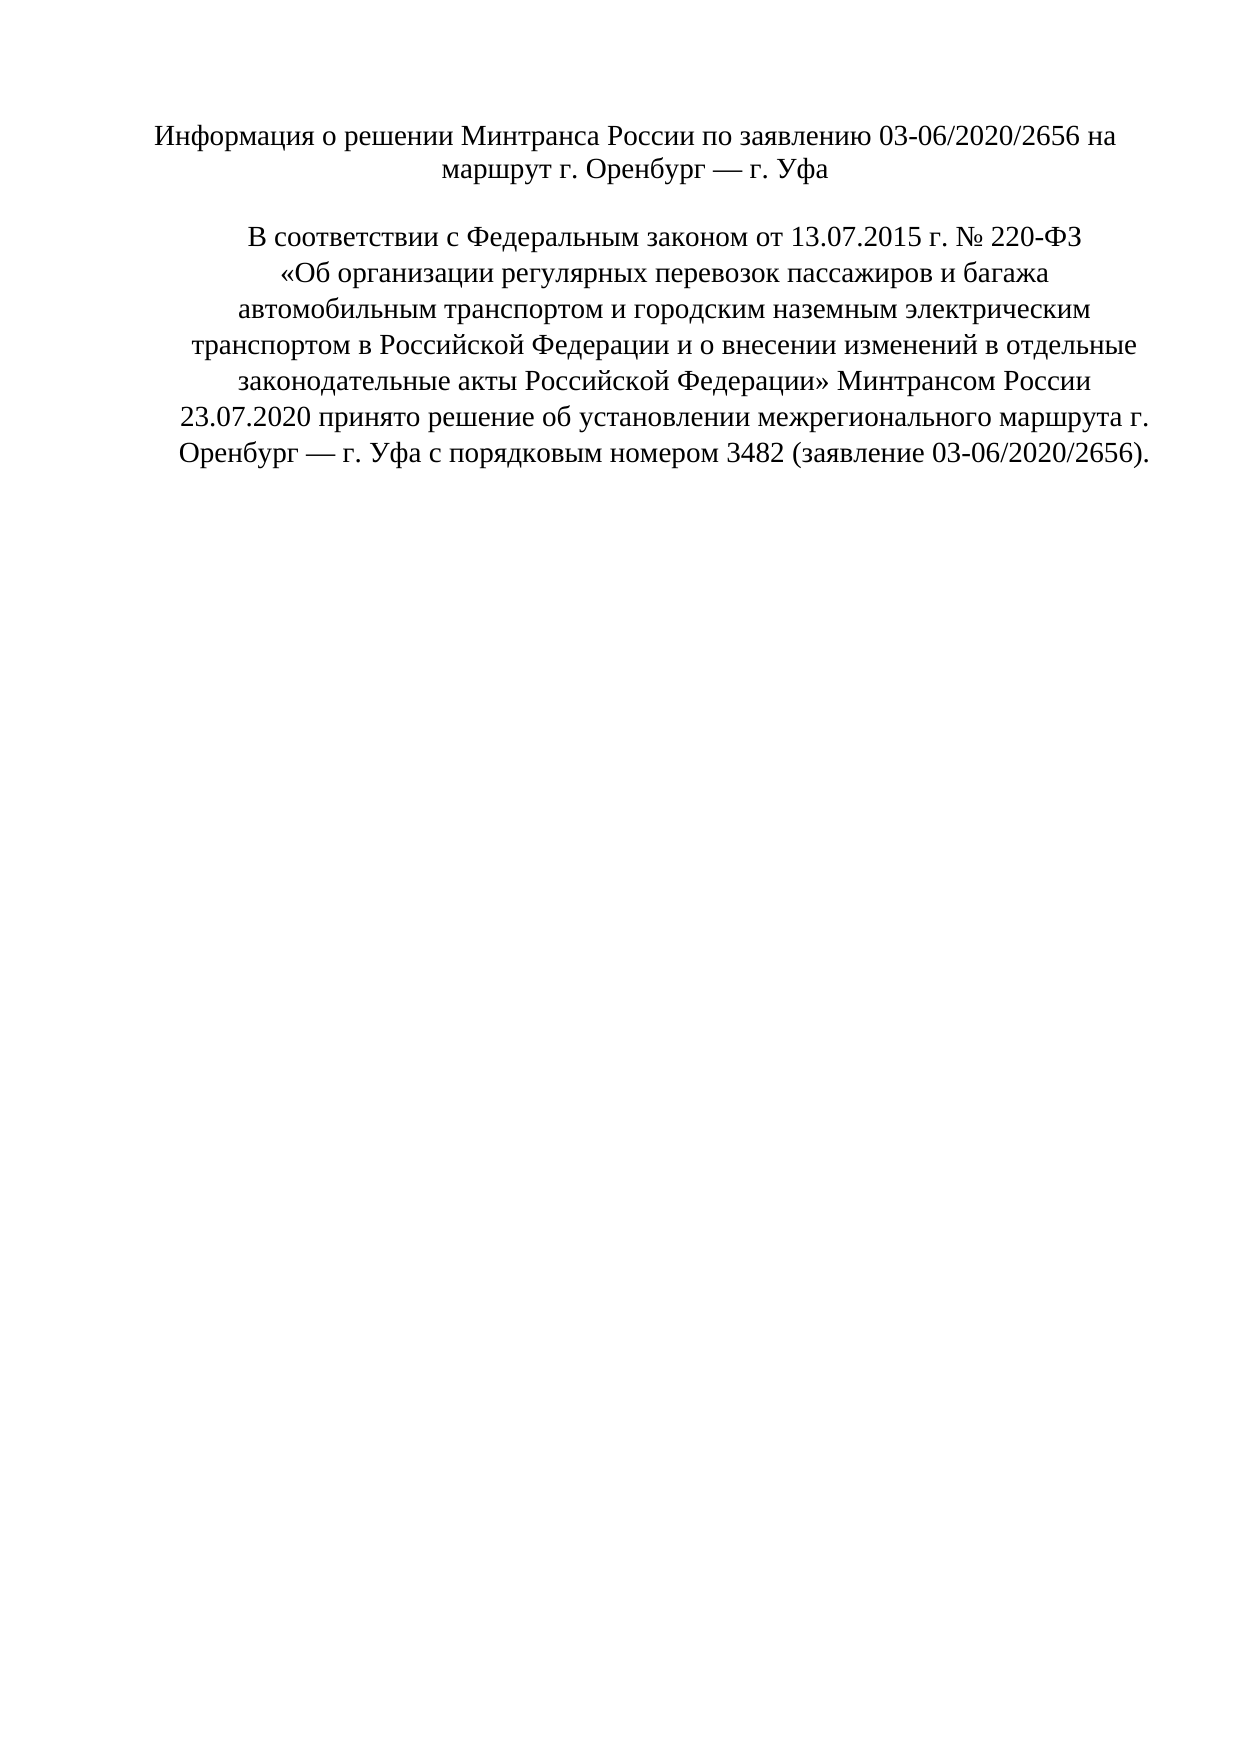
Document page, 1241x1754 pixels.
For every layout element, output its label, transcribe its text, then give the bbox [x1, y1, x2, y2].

text В соответствии с Федеральным законом от 13.07.2015 г. № 220-ФЗ «Об организации регулярных перевозок пассажиров и багажа автомобильным транспортом и городским наземным электрическим транспортом в Российской Федерации и о внесении изменений в отдельные законодательные акты Российской Федерации» Минтрансом России 23.07.2020 принято решение об установлении межрегионального маршрута г. Оренбург — г. Уфа с порядковым номером 3482 (заявление 03-06/2020/2656). [177, 219, 1152, 469]
text Информация о решении Минтранса России по заявлению 03-06/2020/2656 на маршрут г. Оренбург — г. Уфа [118, 118, 1152, 185]
